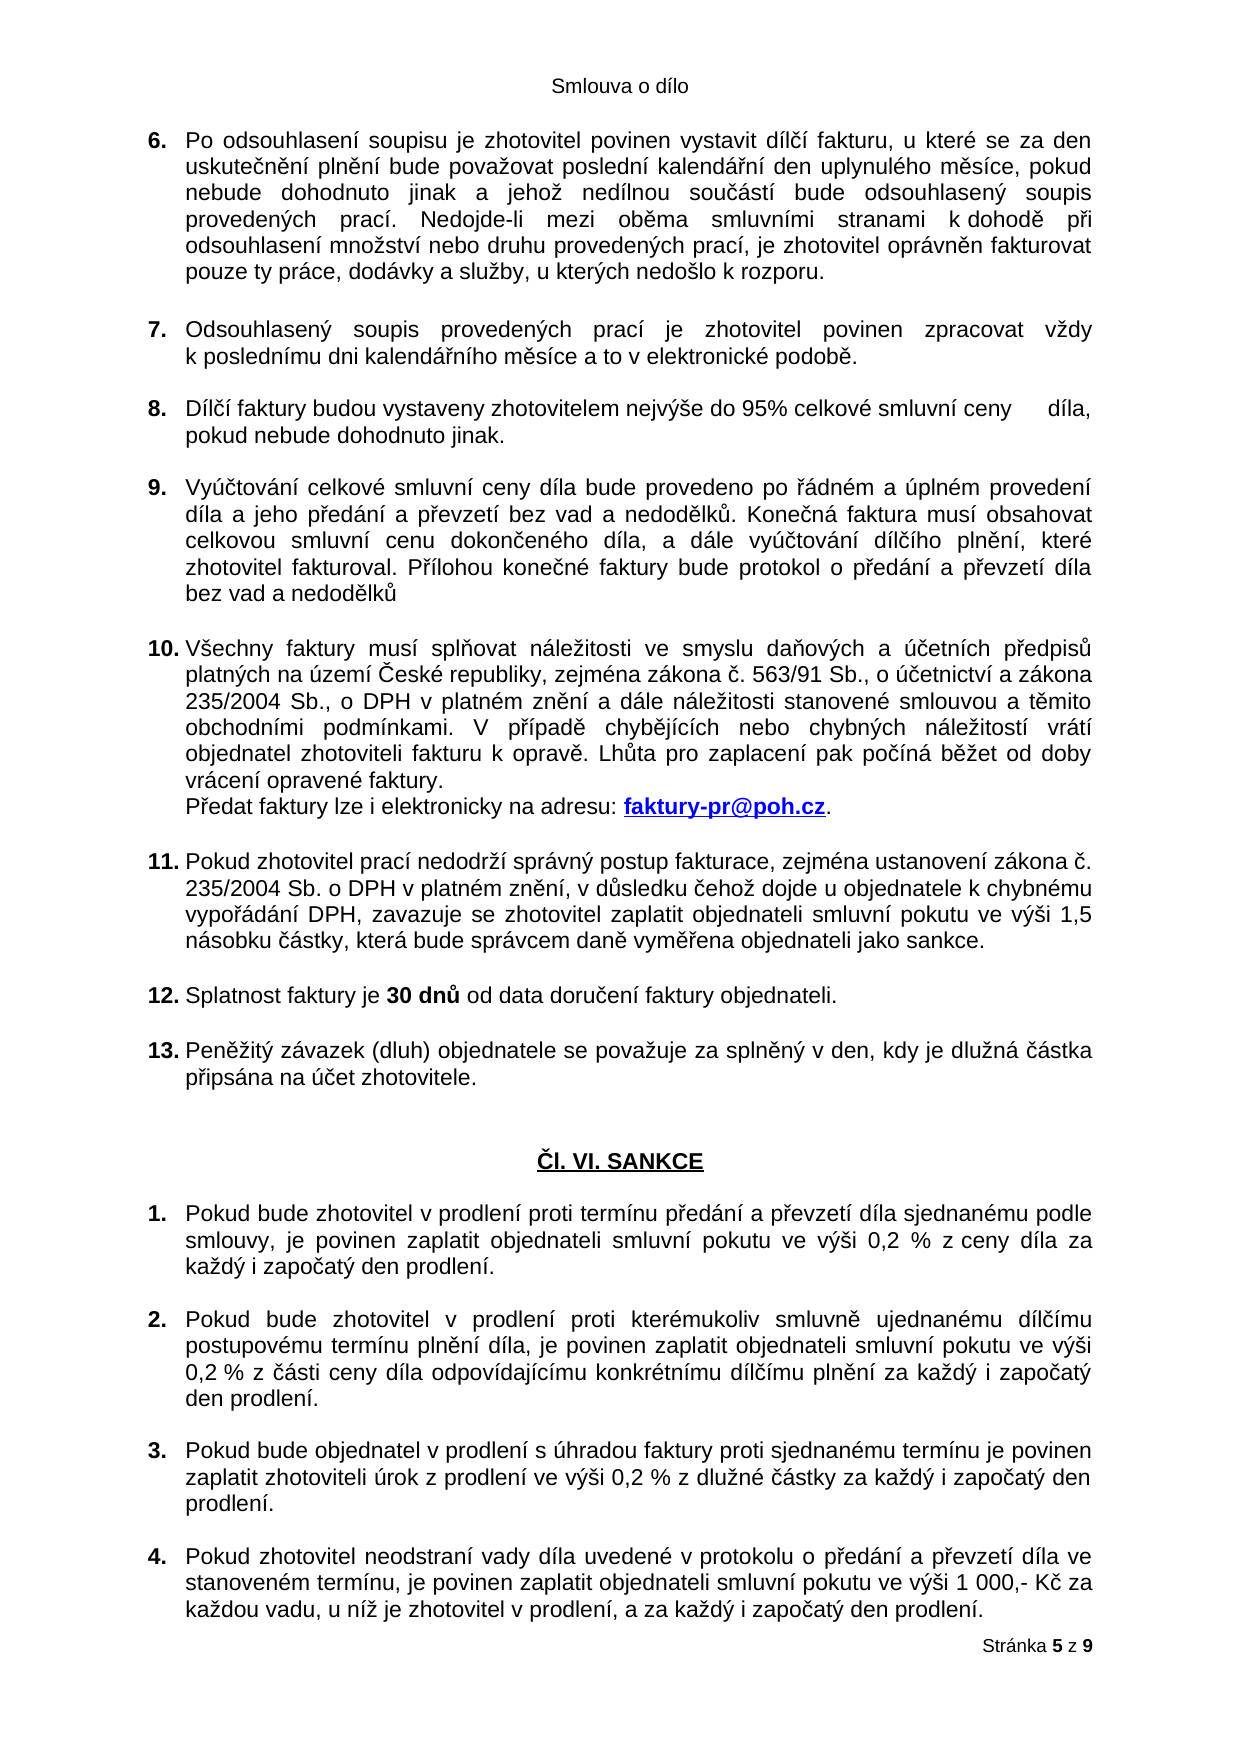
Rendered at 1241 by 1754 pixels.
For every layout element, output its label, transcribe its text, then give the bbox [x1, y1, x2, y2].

list Odsouhlasený soupis provedených prací je zhotovitel povinen zpracovat vždy k poslednímu dni kalendářního měsíce a to v elektronické podobě. [148, 316, 1092, 369]
list Vyúčtování celkové smluvní ceny díla bude provedeno po řádném a úplném provedení díla a jeho předání a převzetí bez vad a nedodělků. Konečná faktura musí obsahovat celkovou smluvní cenu dokončeného díla, a dále vyúčtování dílčího plnění, které zhotovitel fakturoval. Přílohou konečné faktury bude protokol o předání a převzetí díla bez vad a nedodělků [148, 474, 1092, 606]
list Pokud zhotovitel prací nedodrží správný postup fakturace, zejména ustanovení zákona č. 235/2004 Sb. o DPH v platném znění, v důsledku čehož dojde u objednatele k chybnému vypořádání DPH, zavazuje se zhotovitel zaplatit objednateli smluvní pokutu ve výši 1,5 násobku částky, která bude správcem daně vyměřena objednateli jako sankce. [148, 848, 1092, 953]
list Dílčí faktury budou vystaveny zhotovitelem nejvýše do 95% celkové smluvní ceny díla, pokud nebude dohodnuto jinak. [148, 395, 1092, 448]
text Čl. VI. SANKCE [148, 1148, 1092, 1174]
list Pokud zhotovitel neodstraní vady díla uvedené v protokolu o předání a převzetí díla ve stanoveném termínu, je povinen zaplatit objednateli smluvní pokutu ve výši 1 000,- Kč za každou vadu, u níž je zhotovitel v prodlení, a za každý i započatý den prodlení. [148, 1543, 1092, 1622]
list Pokud bude zhotovitel v prodlení proti termínu předání a převzetí díla sjednanému podle smlouvy, je povinen zaplatit objednateli smluvní pokutu ve výši 0,2 % z ceny díla za každý i započatý den prodlení. [148, 1200, 1092, 1279]
list Pokud bude objednatel v prodlení s úhradou faktury proti sjednanému termínu je povinen zaplatit zhotoviteli úrok z prodlení ve výši 0,2 % z dlužné částky za každý i započatý den prodlení. [148, 1437, 1092, 1517]
list Splatnost faktury je 30 dnů od data doručení faktury objednateli. [148, 982, 1092, 1009]
list Všechny faktury musí splňovat náležitosti ve smyslu daňových a účetních předpisů platných na území České republiky, zejména zákona č. 563/91 Sb., o účetnictví a zákona 235/2004 Sb., o DPH v platném znění a dále náležitosti stanovené smlouvou a těmito obchodními podmínkami. V případě chybějících nebo chybných náležitostí vrátí objednatel zhotoviteli fakturu k opravě. Lhůta pro zaplacení pak počíná běžet od doby vrácení opravené faktury. [148, 635, 1092, 793]
list Předat faktury lze i elektronicky na adresu: faktury-pr@poh.cz. [185, 793, 1092, 819]
list Po odsouhlasení soupisu je zhotovitel povinen vystavit dílčí fakturu, u které se za den uskutečnění plnění bude považovat poslední kalendářní den uplynulého měsíce, pokud nebude dohodnuto jinak a jehož nedílnou součástí bude odsouhlasený soupis provedených prací. Nedojde-li mezi oběma smluvními stranami k dohodě při odsouhlasení množství nebo druhu provedených prací, je zhotovitel oprávněn fakturovat pouze ty práce, dodávky a služby, u kterých nedošlo k rozporu. [148, 127, 1092, 285]
list Peněžitý závazek (dluh) objednatele se považuje za splněný v den, kdy je dlužná částka připsána na účet zhotovitele. [148, 1037, 1092, 1090]
list Pokud bude zhotovitel v prodlení proti kterémukoliv smluvně ujednanému dílčímu postupovému termínu plnění díla, je povinen zaplatit objednateli smluvní pokutu ve výši 0,2 % z části ceny díla odpovídajícímu konkrétnímu dílčímu plnění za každý i započatý den prodlení. [148, 1306, 1092, 1411]
